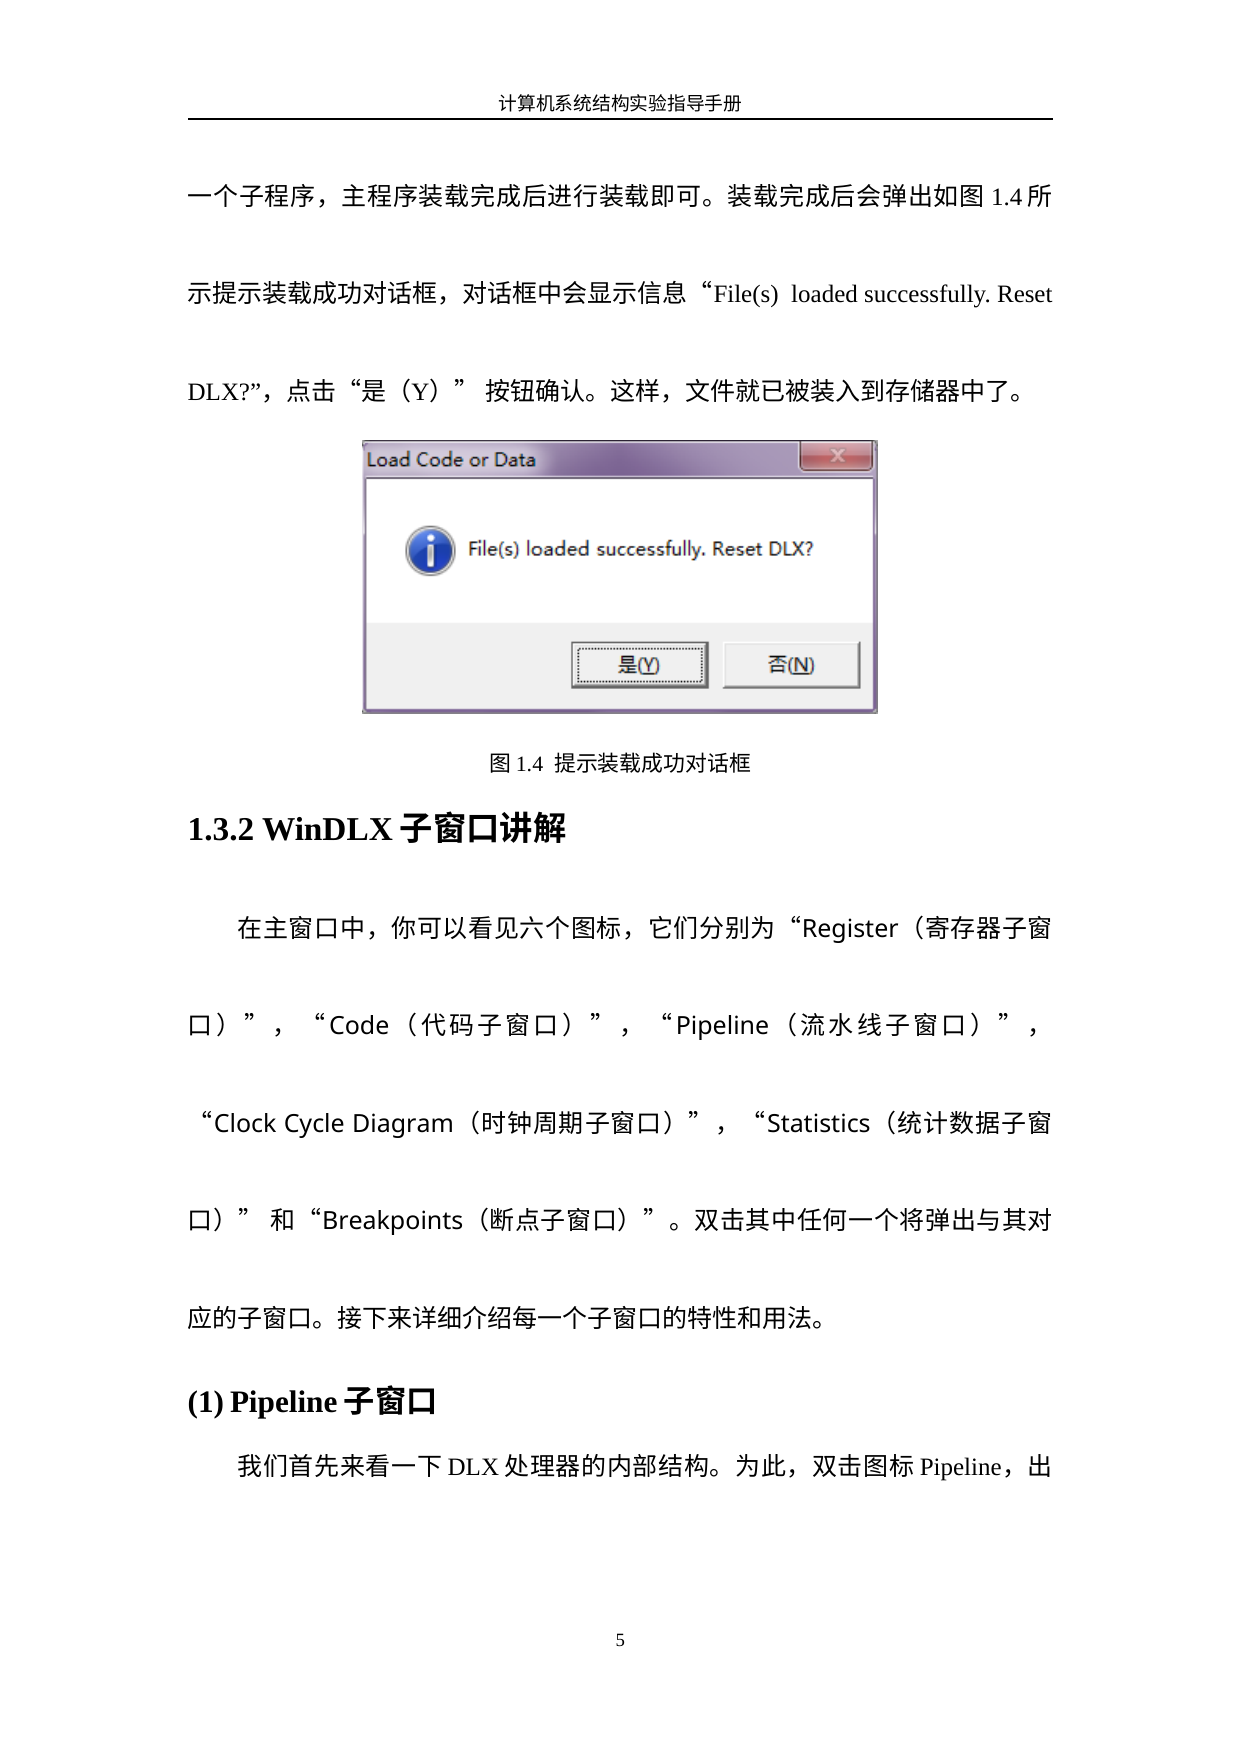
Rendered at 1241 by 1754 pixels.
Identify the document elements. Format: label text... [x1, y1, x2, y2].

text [187, 162, 1053, 422]
list Pipeline子窗口 [187, 1367, 1053, 1432]
picture [362, 440, 878, 714]
text 在主窗口中，你可以看见六个图标，它们分别为“Register（寄存器子窗口）”，“Code（代码子窗口）”，“Pipeline（流水线子窗口）”，“Clock Cycle Diagram（时钟周期子窗口）”，“Statistics（统计数据子窗口）” 和“Breakpoints（断点子窗口）”。双击其中任何一个将弹出与其对应的子窗口。接下来详细介绍每一个子窗口的特性和用法。 [187, 894, 1053, 1349]
text 图1.4 提示装载成功对话框 [187, 745, 1053, 778]
subtitle 1.3.2 WinDLX子窗口讲解 [187, 793, 1053, 858]
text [187, 1432, 1053, 1497]
